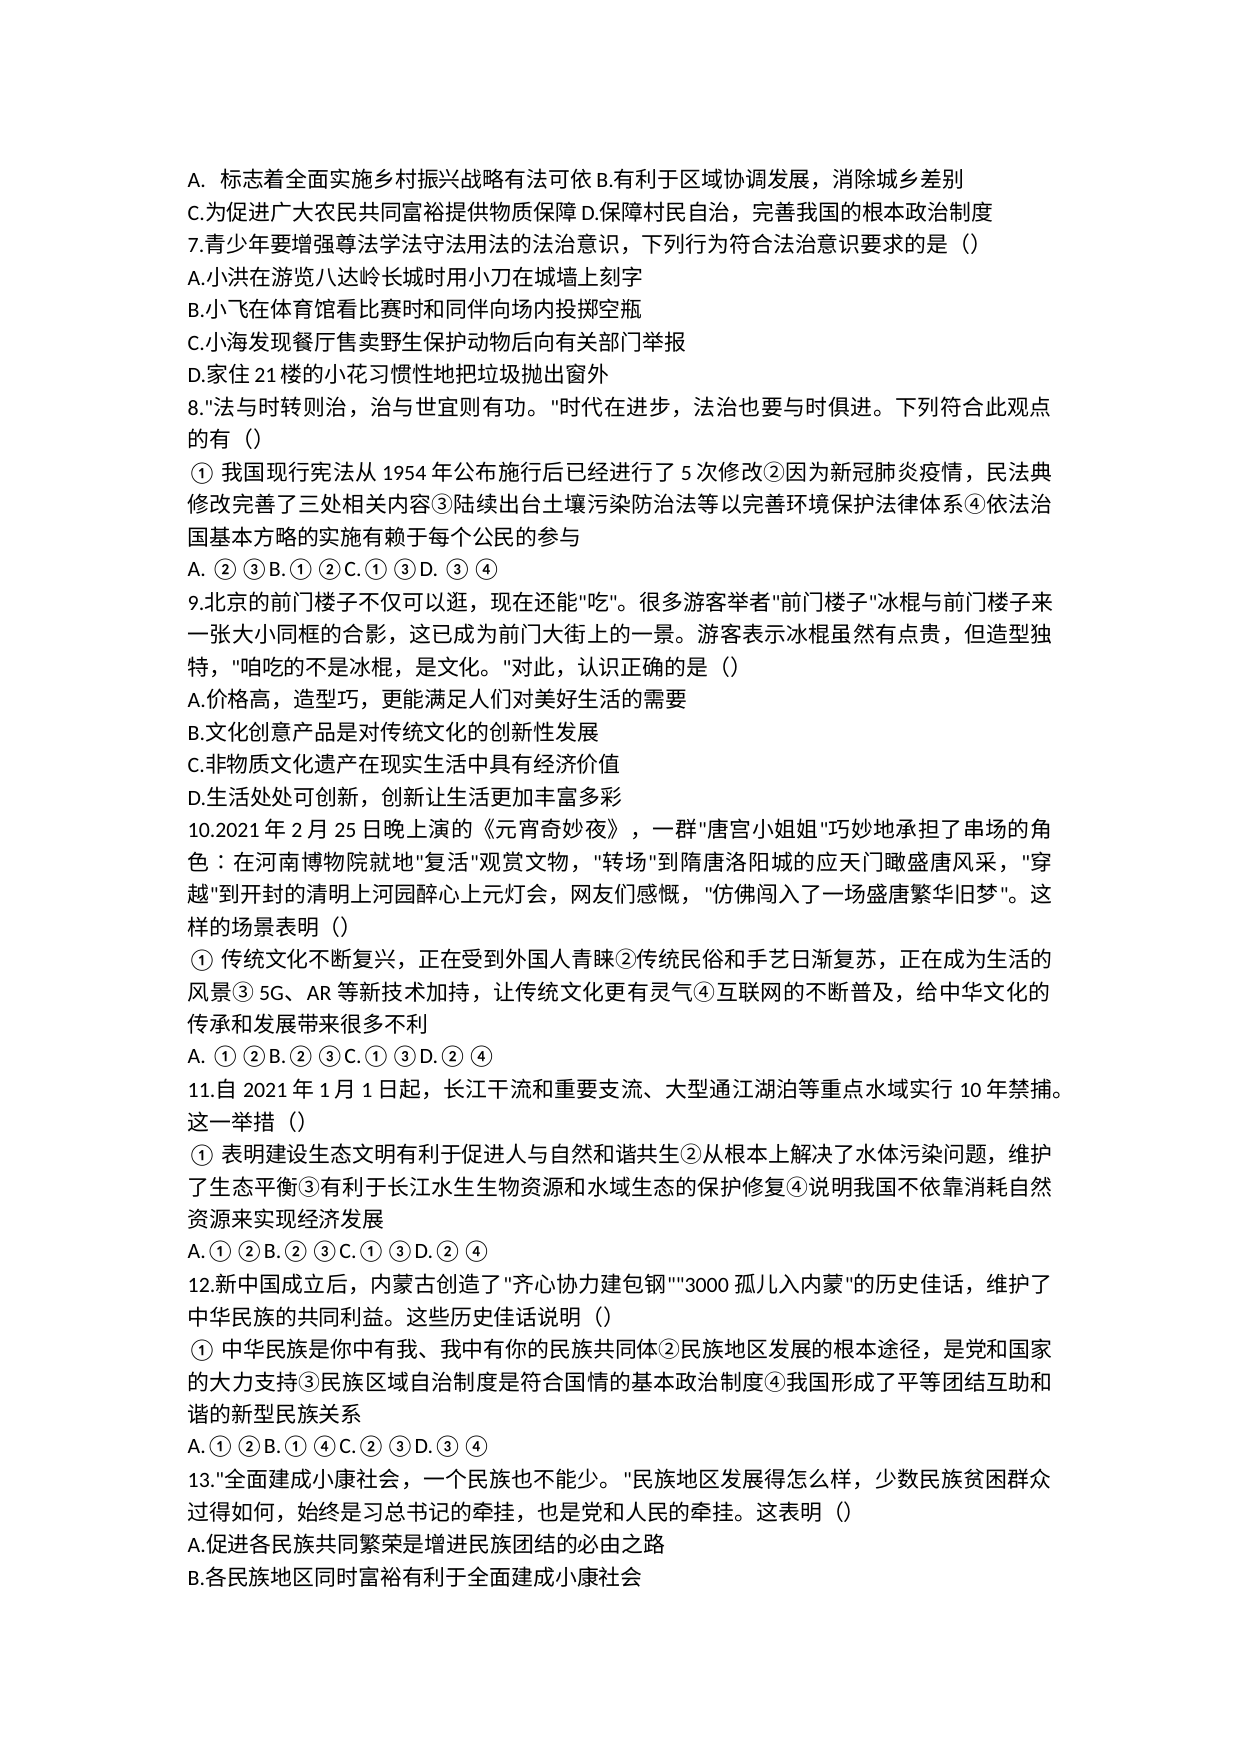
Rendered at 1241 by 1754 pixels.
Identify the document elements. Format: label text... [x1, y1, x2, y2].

text B.小飞在体育馆看比赛时和同伴向场内投掷空瓶 [187, 292, 1053, 324]
list 标志着全面实施乡村振兴战略有法可依B.有利于区域协调发展，消除城乡差别 [187, 162, 1053, 194]
text 12.新中国成立后，内蒙古创造了"齐心协力建包钢""3000 孤儿入内蒙"的历史佳话，维护了中华民族的共同利益。这些历史佳话说明（） [187, 1267, 1053, 1332]
text A.①②B.①④C.②③D.③④ [187, 1429, 1053, 1462]
text A.小洪在游览八达岭长城时用小刀在城墙上刻字 [187, 259, 1053, 292]
text A. ①②B.②③C.①③D.②④ [187, 1039, 1053, 1072]
text C.非物质文化遗产在现实生活中具有经济价值 [187, 747, 1053, 779]
text B.文化创意产品是对传统文化的创新性发展 [187, 714, 1053, 747]
text C.为促进广大农民共同富裕提供物质保障D.保障村民自治，完善我国的根本政治制度 [187, 194, 1053, 227]
text C.小海发现餐厅售卖野生保护动物后向有关部门举报 [187, 324, 1053, 357]
text A.价格高，造型巧，更能满足人们对美好生活的需要 [187, 682, 1053, 714]
text 9.北京的前门楼子不仅可以逛，现在还能"吃"。很多游客举者"前门楼子"冰棍与前门楼子来一张大小同框的合影，这已成为前门大街上的一景。游客表示冰棍虽然有点贵，但造型独特，"咱吃的不是冰棍，是文化。"对此，认识正确的是（） [187, 584, 1053, 682]
text 7.青少年要增强尊法学法守法用法的法治意识，下列行为符合法治意识要求的是（） [187, 227, 1053, 259]
text ①表明建设生态文明有利于促进人与自然和谐共生②从根本上解决了水体污染问题，维护了生态平衡③有利于长江水生生物资源和水域生态的保护修复④说明我国不依靠消耗自然资源来实现经济发展 [187, 1137, 1053, 1234]
text 13."全面建成小康社会，一个民族也不能少。"民族地区发展得怎么样，少数民族贫困群众过得如何，始终是习总书记的牵挂，也是党和人民的牵挂。这表明（） [187, 1462, 1053, 1527]
text D.生活处处可创新，创新让生活更加丰富多彩 [187, 779, 1053, 812]
text B.各民族地区同时富裕有利于全面建成小康社会 [187, 1559, 1053, 1592]
text 10.2021年2月25日晚上演的《元宵奇妙夜》，一群"唐宫小姐姐"巧妙地承担了串场的角色∶在河南博物院就地"复活"观赏文物，"转场"到隋唐洛阳城的应天门瞰盛唐风采，"穿越"到开封的清明上河园醉心上元灯会，网友们感慨，"仿佛闯入了一场盛唐繁华旧梦"。这样的场景表明（） [187, 812, 1053, 942]
text ①中华民族是你中有我、我中有你的民族共同体②民族地区发展的根本途径，是党和国家的大力支持③民族区域自治制度是符合国情的基本政治制度④我国形成了平等团结互助和谐的新型民族关系 [187, 1332, 1053, 1429]
text D.家住21楼的小花习惯性地把垃圾抛出窗外 [187, 357, 1053, 389]
text A. ②③B.①②C.①③D. ③④ [187, 552, 1053, 584]
text A.促进各民族共同繁荣是增进民族团结的必由之路 [187, 1527, 1053, 1559]
text ①我国现行宪法从1954年公布施行后已经进行了5次修改②因为新冠肺炎疫情，民法典修改完善了三处相关内容③陆续出台土壤污染防治法等以完善环境保护法律体系④依法治国基本方略的实施有赖于每个公民的参与 [187, 454, 1053, 552]
text 8."法与时转则治，治与世宜则有功。"时代在进步，法治也要与时俱进。下列符合此观点的有（） [187, 389, 1053, 454]
text ①传统文化不断复兴，正在受到外国人青睐②传统民俗和手艺日渐复苏，正在成为生活的风景③5G、AR 等新技术加持，让传统文化更有灵气④互联网的不断普及，给中华文化的传承和发展带来很多不利 [187, 942, 1053, 1039]
text A.①②B.②③C.①③D.②④ [187, 1234, 1053, 1267]
text 11.自 2021年1月1日起，长江干流和重要支流、大型通江湖泊等重点水域实行 10年禁捕。这一举措（） [187, 1072, 1053, 1137]
